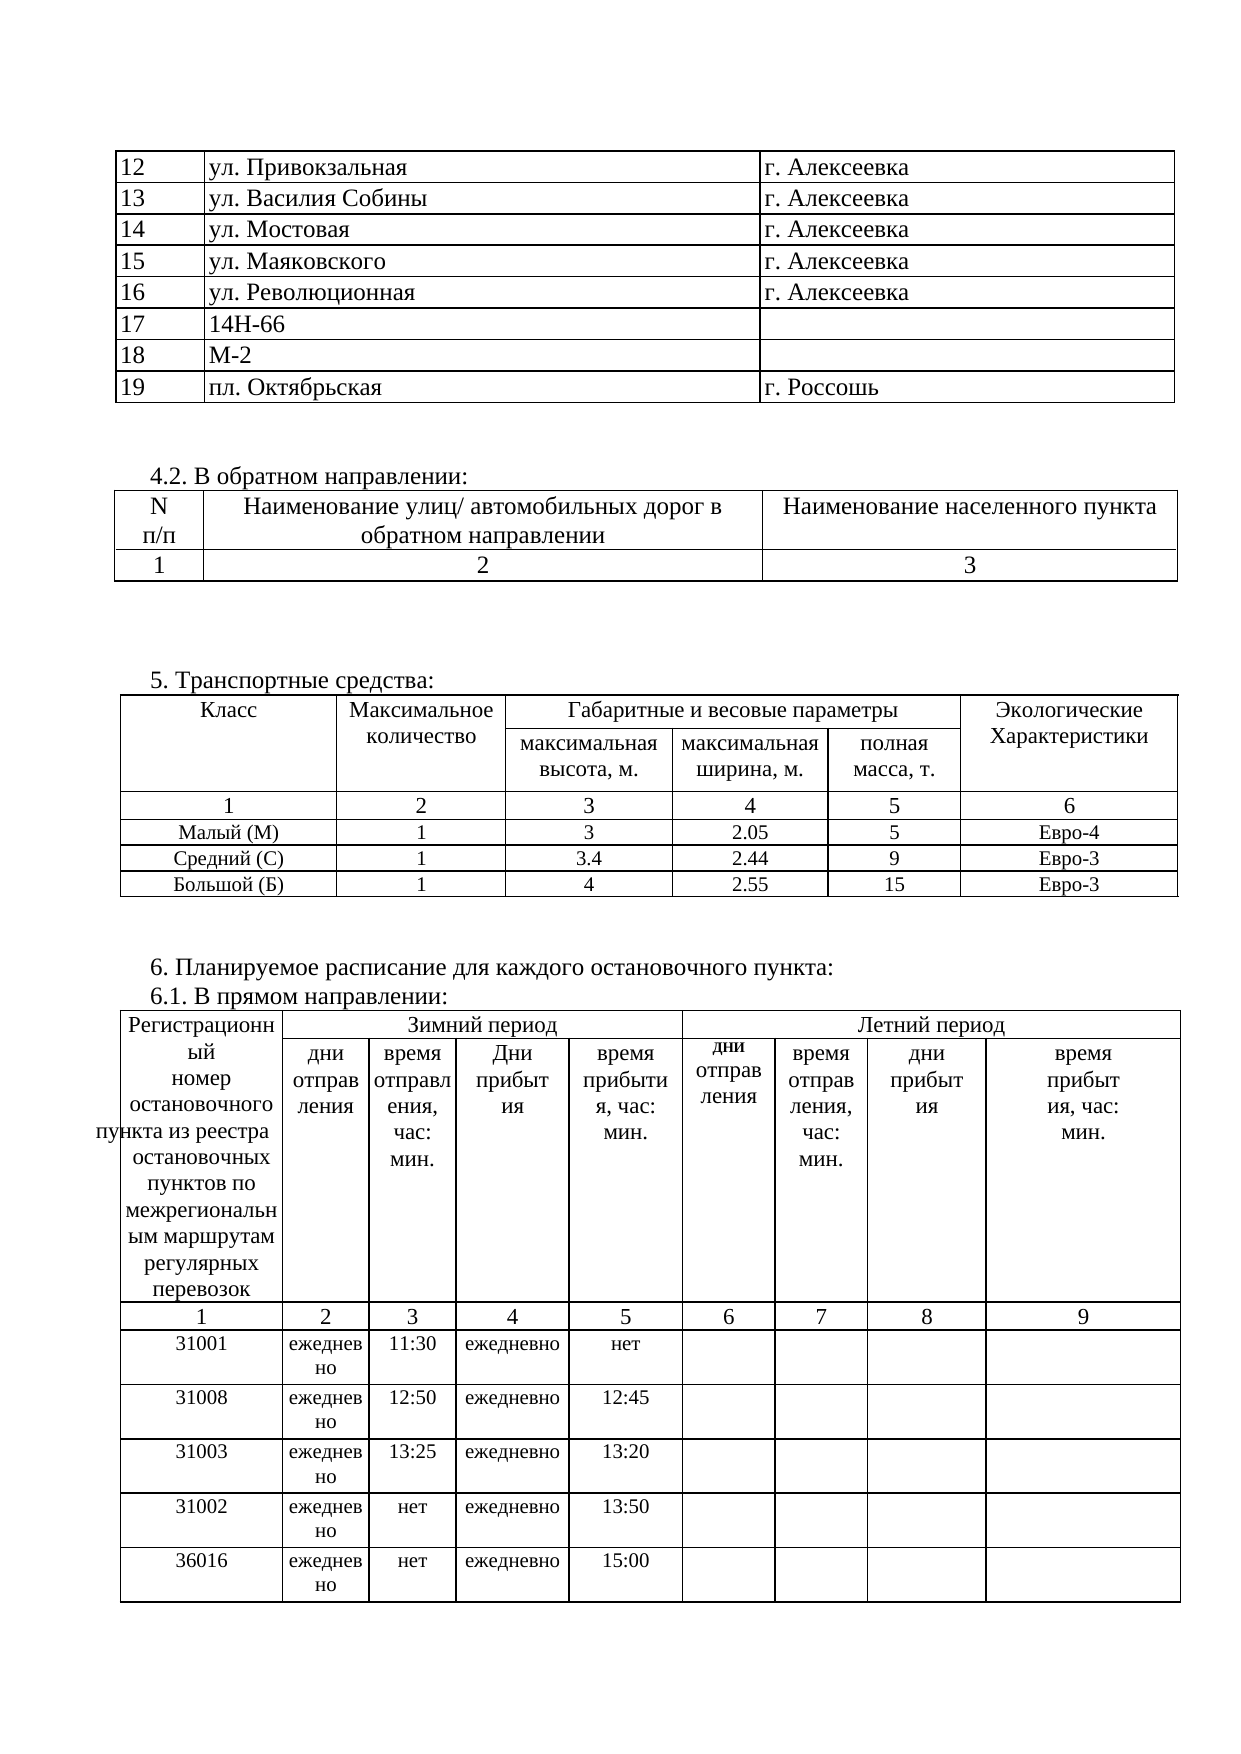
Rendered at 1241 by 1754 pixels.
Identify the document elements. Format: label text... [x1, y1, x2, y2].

table_cell г. Алексеевка [761, 246, 1174, 276]
table_cell [868, 1440, 985, 1492]
table_cell 17 [117, 309, 204, 339]
table_cell максимальная ширина, м. [673, 729, 827, 791]
table_cell дни отправ ления [283, 1039, 368, 1301]
table_cell ежедневно [283, 1494, 368, 1547]
table_cell 3 [506, 792, 672, 819]
table_cell [987, 1331, 1180, 1383]
table_header Экологические Характеристики [961, 696, 1177, 791]
table_cell г. Алексеевка [761, 152, 1174, 181]
table_cell ул. Василия Собины [205, 183, 759, 213]
table_cell 1 [115, 550, 203, 580]
table_cell 19 [117, 372, 204, 402]
table_header Габаритные и весовые параметры [506, 696, 960, 727]
table_cell г. Алексеевка [761, 277, 1174, 307]
table_cell ежедневно [457, 1331, 568, 1383]
table_cell г. Алексеевка [761, 215, 1174, 244]
table_cell 5 [829, 792, 960, 819]
table_cell 31001 [121, 1331, 282, 1383]
table_cell 31002 [121, 1494, 282, 1547]
table_cell ул. Революционная [205, 277, 759, 307]
table_cell [868, 1494, 985, 1547]
table_cell 2 [337, 792, 505, 819]
table_cell Большой (Б) [121, 872, 336, 896]
table_cell 4 [457, 1303, 568, 1329]
table_cell ежедневно [283, 1440, 368, 1492]
table_cell ежедневно [457, 1385, 568, 1438]
table_cell 3 [506, 820, 672, 844]
table_cell 9 [987, 1303, 1180, 1329]
table_cell 12:50 [370, 1385, 455, 1438]
table_cell ежедневно [283, 1548, 368, 1601]
table_cell ежедневно [457, 1494, 568, 1547]
text 5. Транспортные средства: [150, 665, 1090, 694]
text 4.2. В обратном направлении: [150, 461, 1090, 489]
table_cell ул. Мостовая [205, 215, 759, 244]
table_cell нет [370, 1548, 455, 1601]
table_cell 18 [117, 340, 204, 370]
table_cell время прибыт ия, час: мин. [987, 1039, 1180, 1301]
table_cell [987, 1494, 1180, 1547]
table_cell [776, 1385, 867, 1438]
table_cell [776, 1548, 867, 1601]
table_header Регистрационный номер остановочного пункта из реестра остановочных пунктов по межрегиональным маршрутам регулярных перевозок [121, 1011, 282, 1301]
table_cell 13:20 [570, 1440, 682, 1492]
table_cell [683, 1331, 774, 1383]
table_cell 14 [117, 215, 204, 244]
table_header Зимний период [283, 1011, 682, 1038]
table_cell время прибыти я, час: мин. [570, 1039, 682, 1301]
table_cell 7 [776, 1303, 867, 1329]
table_cell 12:45 [570, 1385, 682, 1438]
table_cell [776, 1331, 867, 1383]
table_cell 5 [829, 820, 960, 844]
table_cell полная масса, т. [829, 729, 960, 791]
table_cell 2.44 [673, 846, 827, 870]
table_cell ежедневно [457, 1548, 568, 1601]
table_cell [776, 1494, 867, 1547]
table_cell 3 [763, 549, 1177, 580]
text 6.1. В прямом направлении: [150, 981, 1090, 1010]
table_header N п/п [115, 491, 203, 548]
table_cell ул. Привокзальная [205, 152, 759, 181]
table_cell [761, 309, 1174, 339]
table_cell Евро-3 [961, 846, 1177, 870]
table_cell [683, 1440, 774, 1492]
table_header Наименование улиц/ автомобильных дорог в обратном направлении [204, 491, 762, 548]
table_cell Евро-4 [961, 820, 1177, 844]
table_cell время отправл ения, час: мин. [370, 1039, 455, 1301]
table_cell ул. Маяковского [205, 246, 759, 276]
table_cell 9 [829, 846, 960, 870]
table_cell Средний (С) [121, 846, 336, 870]
text 6. Планируемое расписание для каждого остановочного пункта: [150, 952, 1090, 981]
table_cell 3.4 [506, 846, 672, 870]
table_cell 4 [673, 792, 827, 819]
table_cell [868, 1385, 985, 1438]
table_cell Евро-3 [961, 872, 1177, 896]
table_cell [683, 1385, 774, 1438]
table_cell ежедневно [283, 1385, 368, 1438]
table_cell 4 [506, 872, 672, 896]
table_cell 6 [683, 1303, 774, 1329]
table_cell г. Россошь [761, 372, 1174, 402]
table_header Класс [121, 696, 336, 791]
table_cell [987, 1548, 1180, 1601]
table_cell 1 [121, 1303, 282, 1329]
table_cell пл. Октябрьская [205, 372, 759, 402]
table_cell [683, 1548, 774, 1601]
table_cell дни прибыт ия [868, 1039, 985, 1301]
table_cell 13:25 [370, 1440, 455, 1492]
table_cell [987, 1440, 1180, 1492]
table_cell Дни прибыт ия [457, 1039, 568, 1301]
table_cell 16 [117, 277, 204, 307]
table_cell 11:30 [370, 1331, 455, 1383]
table_cell 15 [117, 246, 204, 276]
table_cell ДНИ отправ ления [683, 1039, 774, 1301]
table_cell [868, 1548, 985, 1601]
table_cell 31003 [121, 1440, 282, 1492]
table_cell 8 [868, 1303, 985, 1329]
table_cell 13 [117, 183, 204, 213]
table_cell 15:00 [570, 1548, 682, 1601]
table_cell время отправ ления, час: мин. [776, 1039, 867, 1301]
table_cell 3 [370, 1303, 455, 1329]
table_cell 2 [204, 550, 762, 580]
table_cell 12 [117, 152, 204, 181]
table_cell [868, 1331, 985, 1383]
table_cell нет [370, 1494, 455, 1547]
table_cell 1 [121, 792, 336, 819]
table_cell 2.55 [673, 872, 827, 896]
table_cell 1 [337, 846, 505, 870]
table_cell 36016 [121, 1548, 282, 1601]
table_cell 1 [337, 820, 505, 844]
table_header Наименование населенного пункта [763, 491, 1177, 548]
table_cell [761, 340, 1174, 370]
table_cell [987, 1385, 1180, 1438]
table_cell Малый (М) [121, 820, 336, 844]
table_cell 13:50 [570, 1494, 682, 1547]
table_cell ежедневно [283, 1331, 368, 1383]
table_header Летний период [683, 1011, 1180, 1038]
table_cell нет [570, 1331, 682, 1383]
table_cell 2.05 [673, 820, 827, 844]
table_header Максимальное количество [337, 696, 505, 791]
table_cell 6 [961, 792, 1177, 819]
table_cell 15 [829, 872, 960, 896]
table_cell М-2 [205, 340, 759, 370]
table_cell 1 [337, 872, 505, 896]
table_cell 31008 [121, 1385, 282, 1438]
table_cell 14Н-66 [205, 309, 759, 339]
table_cell [776, 1440, 867, 1492]
table_cell г. Алексеевка [761, 183, 1174, 213]
table_cell [683, 1494, 774, 1547]
table_cell 2 [283, 1303, 368, 1329]
table_cell максимальная высота, м. [506, 729, 672, 791]
table_cell ежедневно [457, 1440, 568, 1492]
table_cell 5 [570, 1303, 682, 1329]
